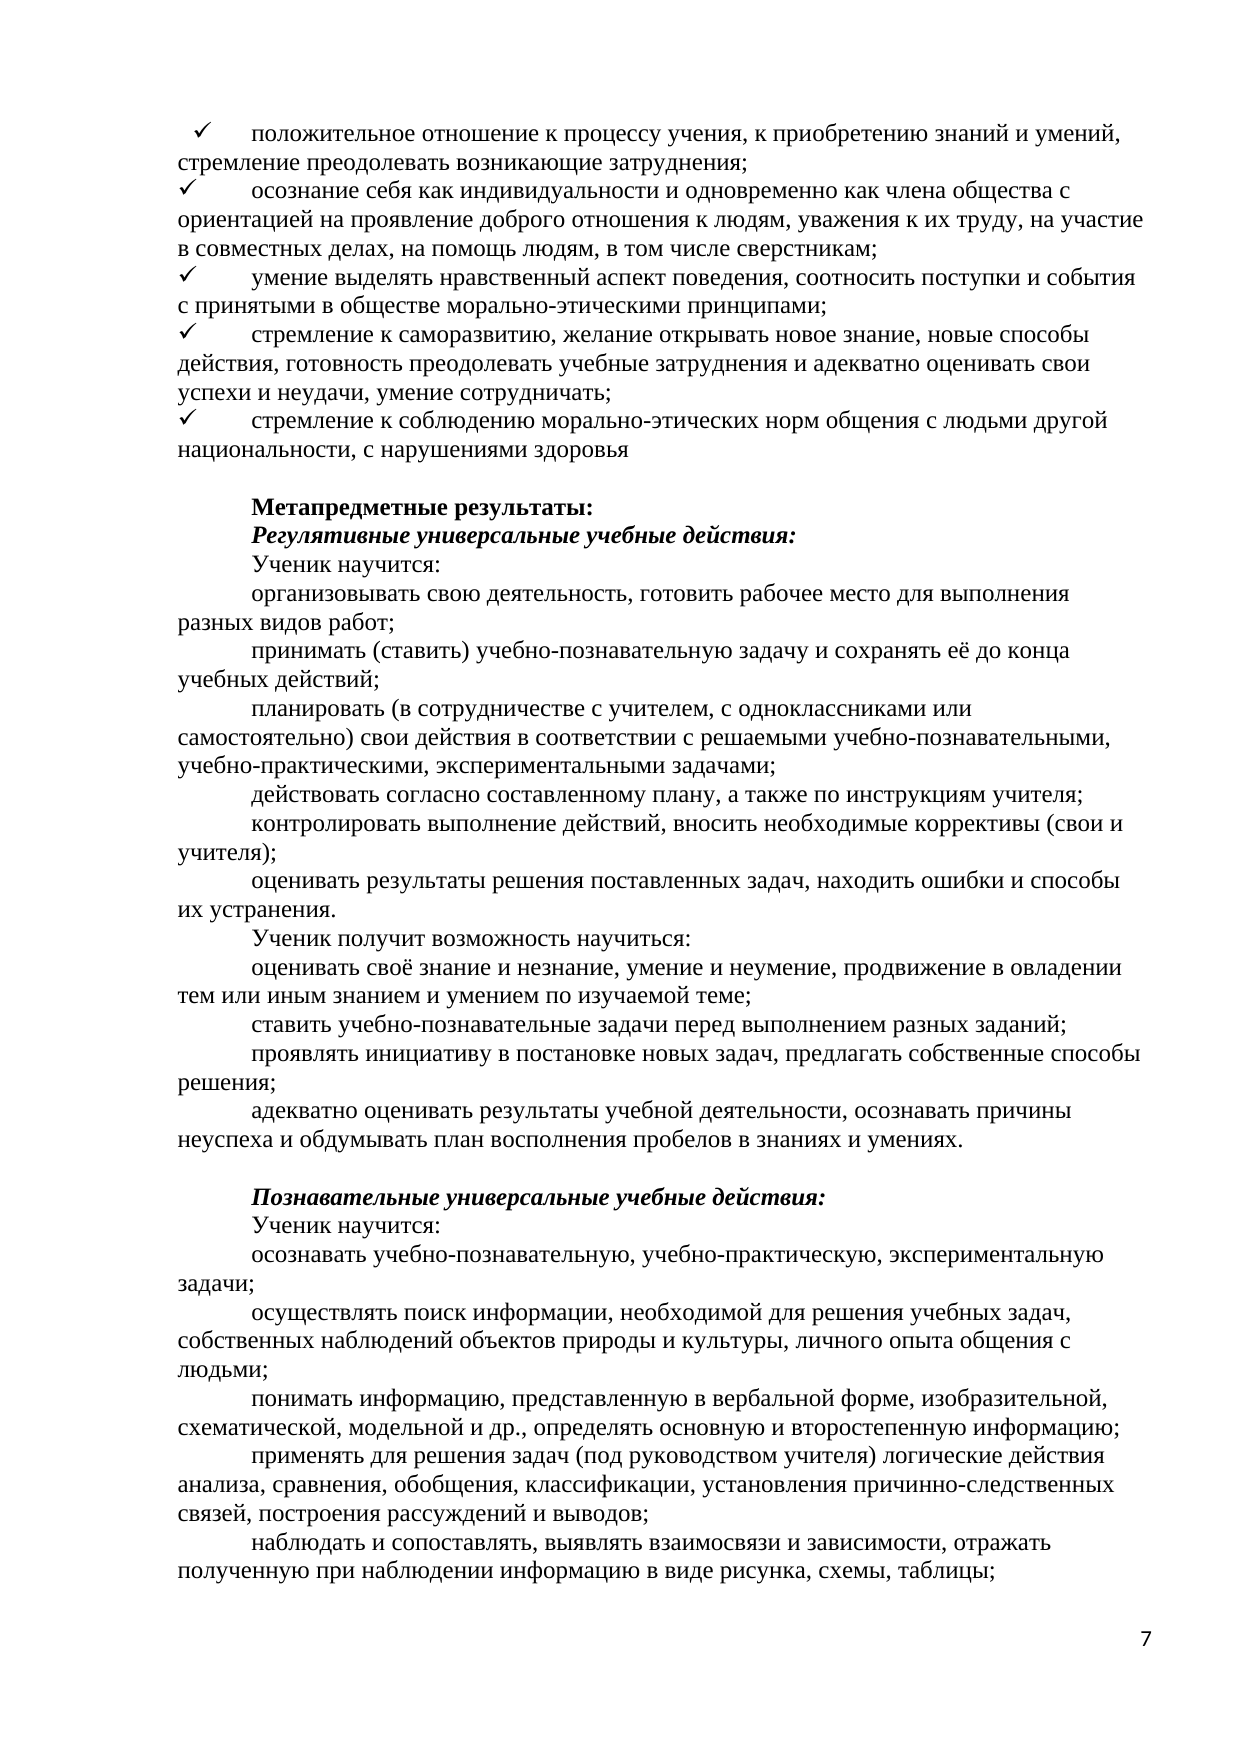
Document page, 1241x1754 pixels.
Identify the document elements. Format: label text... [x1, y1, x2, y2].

list положительное отношение к процессу учения, к приобретению знаний и умений, стремление преодолевать возникающие затруднения; [177, 118, 1152, 176]
text оценивать результаты решения поставленных задач, находить ошибки и способы их устранения. [177, 866, 1152, 923]
text ставить учебно-познавательные задачи перед выполнением разных заданий; [177, 1009, 1152, 1038]
text принимать (ставить) учебно-познавательную задачу и сохранять её до конца учебных действий; [177, 636, 1152, 693]
text Познавательные универсальные учебные действия: [177, 1182, 1152, 1211]
text действовать согласно составленному плану, а также по инструкциям учителя; [177, 779, 1152, 808]
text понимать информацию, представленную в вербальной форме, изобразительной, схематической, модельной и др., определять основную и второстепенную информацию; [177, 1383, 1152, 1441]
text осознавать учебно-познавательную, учебно-практическую, экспериментальную задачи; [177, 1239, 1152, 1297]
text Ученик научится: [177, 1211, 1152, 1239]
text организовывать свою деятельность, готовить рабочее место для выполнения разных видов работ; [177, 578, 1152, 636]
text адекватно оценивать результаты учебной деятельности, осознавать причины неуспеха и обдумывать план восполнения пробелов в знаниях и умениях. [177, 1096, 1152, 1153]
list стремление к соблюдению морально-этических норм общения с людьми другой национальности, с нарушениями здоровья [177, 406, 1152, 463]
text Метапредметные результаты: [177, 492, 1152, 521]
text оценивать своё знание и незнание, умение и неумение, продвижение в овладении тем или иным знанием и умением по изучаемой теме; [177, 952, 1152, 1009]
text применять для решения задач (под руководством учителя) логические действия анализа, сравнения, обобщения, классификации, установления причинно-следственных связей, построения рассуждений и выводов; [177, 1441, 1152, 1527]
text Ученик научится: [177, 549, 1152, 578]
text проявлять инициативу в постановке новых задач, предлагать собственные способы решения; [177, 1038, 1152, 1096]
text контролировать выполнение действий, вносить необходимые коррективы (свои и учителя); [177, 808, 1152, 866]
text наблюдать и сопоставлять, выявлять взаимосвязи и зависимости, отражать полученную при наблюдении информацию в виде рисунка, схемы, таблицы; [177, 1527, 1152, 1584]
list осознание себя как индивидуальности и одновременно как члена общества с ориентацией на проявление доброго отношения к людям, уважения к их труду, на участие в совместных делах, на помощь людям, в том числе сверстникам; [177, 176, 1152, 262]
text осуществлять поиск информации, необходимой для решения учебных задач, собственных наблюдений объектов природы и культуры, личного опыта общения с людьми; [177, 1297, 1152, 1383]
list умение выделять нравственный аспект поведения, соотносить поступки и события с принятыми в обществе морально-этическими принципами; [177, 262, 1152, 319]
text Ученик получит возможность научиться: [177, 923, 1152, 952]
list стремление к саморазвитию, желание открывать новое знание, новые способы действия, готовность преодолевать учебные затруднения и адекватно оценивать свои успехи и неудачи, умение сотрудничать; [177, 319, 1152, 406]
text планировать (в сотрудничестве с учителем, с одноклассниками или самостоятельно) свои действия в соответствии с решаемыми учебно-познавательными, учебно-практическими, экспериментальными задачами; [177, 693, 1152, 779]
text Регулятивные универсальные учебные действия: [177, 521, 1152, 549]
